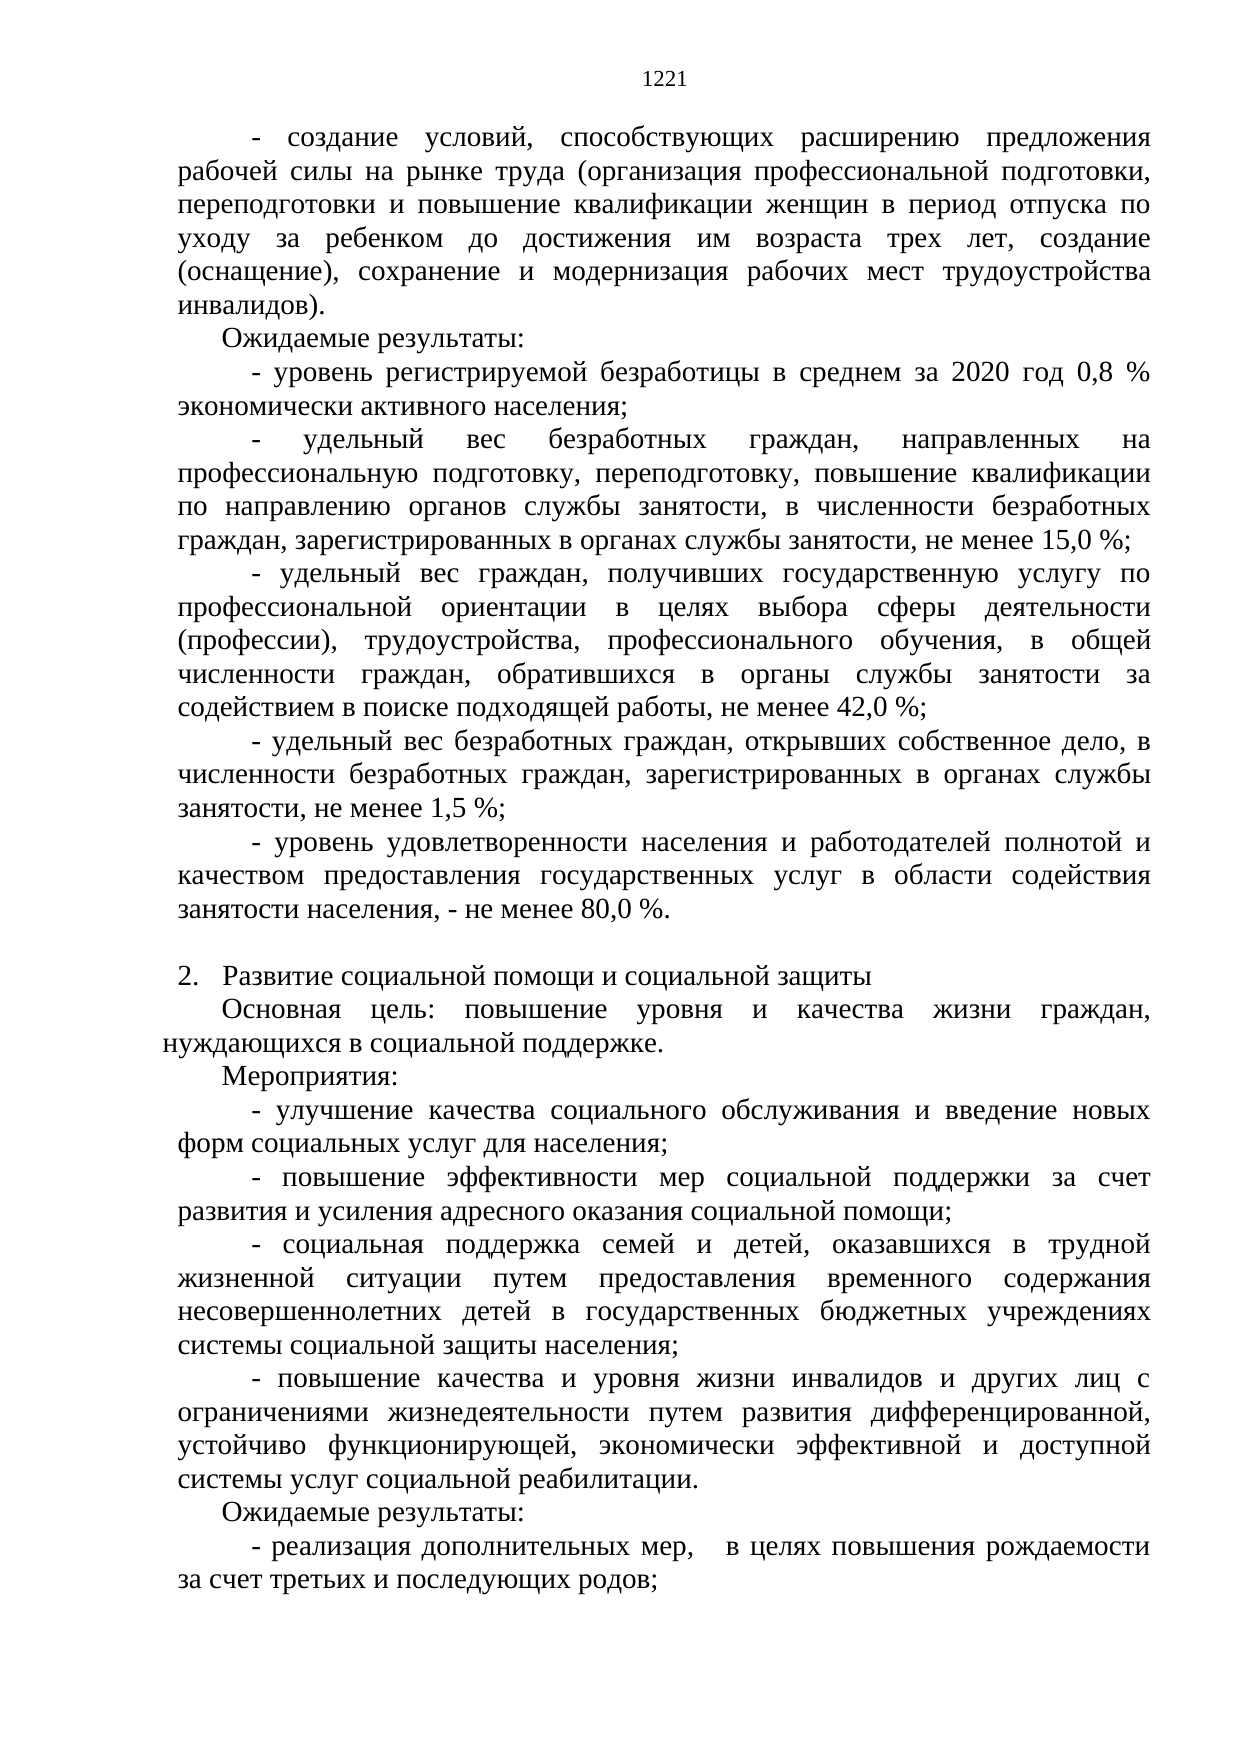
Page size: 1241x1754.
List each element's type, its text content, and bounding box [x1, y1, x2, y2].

text - удельный вес безработных граждан, направленных на профессиональную подготовку, переподготовку, повышение квалификации по направлению органов службы занятости, в численности безработных граждан, зарегистрированных в органах службы занятости, не менее 15,0 %; [177, 421, 1152, 555]
text - повышение качества и уровня жизни инвалидов и других лиц с ограничениями жизнедеятельности путем развития дифференцированной, устойчиво функционирующей, экономически эффективной и доступной системы услуг социальной реабилитации. [177, 1360, 1152, 1494]
text Ожидаемые результаты: [162, 321, 1152, 354]
list Развитие социальной помощи и социальной защиты [177, 958, 1152, 991]
text Основная цель: повышение уровня и качества жизни граждан, нуждающихся в социальной поддержке. [162, 991, 1152, 1058]
text - социальная поддержка семей и детей, оказавшихся в трудной жизненной ситуации путем предоставления временного содержания несовершеннолетних детей в государственных бюджетных учреждениях системы социальной защиты населения; [177, 1226, 1152, 1360]
text - уровень регистрируемой безработицы в среднем за 2020 год 0,8 % экономически активного населения; [177, 354, 1152, 421]
text - повышение эффективности мер социальной поддержки за счет развития и усиления адресного оказания социальной помощи; [177, 1159, 1152, 1226]
text - реализация дополнительных мер, в целях повышения рождаемости за счет третьих и последующих родов; [177, 1528, 1152, 1595]
text Мероприятия: [162, 1058, 1152, 1092]
text - удельный вес безработных граждан, открывших собственное дело, в численности безработных граждан, зарегистрированных в органах службы занятости, не менее 1,5 %; [177, 723, 1152, 824]
text Ожидаемые результаты: [162, 1494, 1152, 1528]
text - улучшение качества социального обслуживания и введение новых форм социальных услуг для населения; [177, 1092, 1152, 1159]
text - создание условий, способствующих расширению предложения рабочей силы на рынке труда (организация профессиональной подготовки, переподготовки и повышение квалификации женщин в период отпуска по уходу за ребенком до достижения им возраста трех лет, создание (оснащение), сохранение и модернизация рабочих мест трудоустройства инвалидов). [177, 119, 1152, 321]
text - удельный вес граждан, получивших государственную услугу по профессиональной ориентации в целях выбора сферы деятельности (профессии), трудоустройства, профессионального обучения, в общей численности граждан, обратившихся в органы службы занятости за содействием в поиске подходящей работы, не менее 42,0 %; [177, 555, 1152, 723]
text - уровень удовлетворенности населения и работодателей полнотой и качеством предоставления государственных услуг в области содействия занятости населения, - не менее 80,0 %. [177, 824, 1152, 924]
